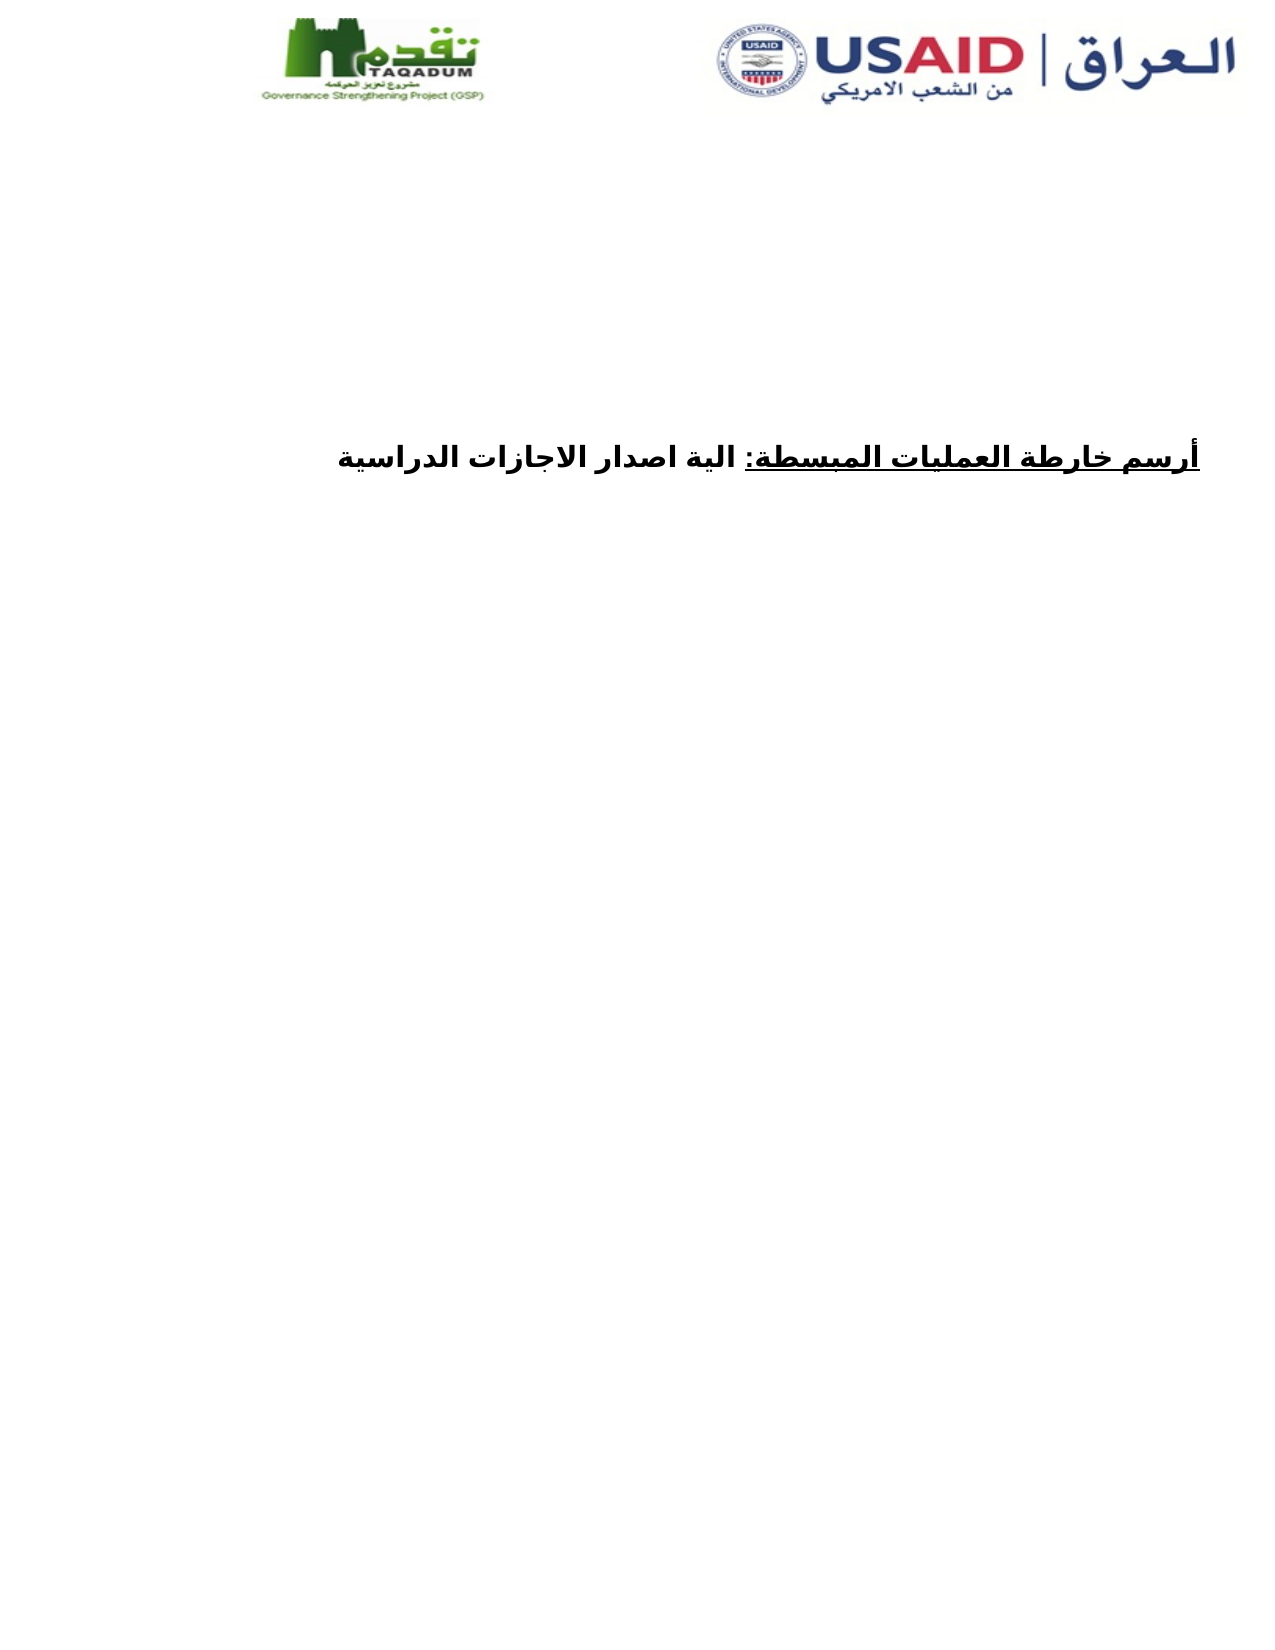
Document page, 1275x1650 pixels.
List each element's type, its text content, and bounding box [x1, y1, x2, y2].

picture [253, 18, 502, 105]
text أرسم خارطة العمليات المبسطة: الية اصدار الاجازات الدراسية [103, 440, 1200, 474]
picture [698, 18, 1252, 116]
